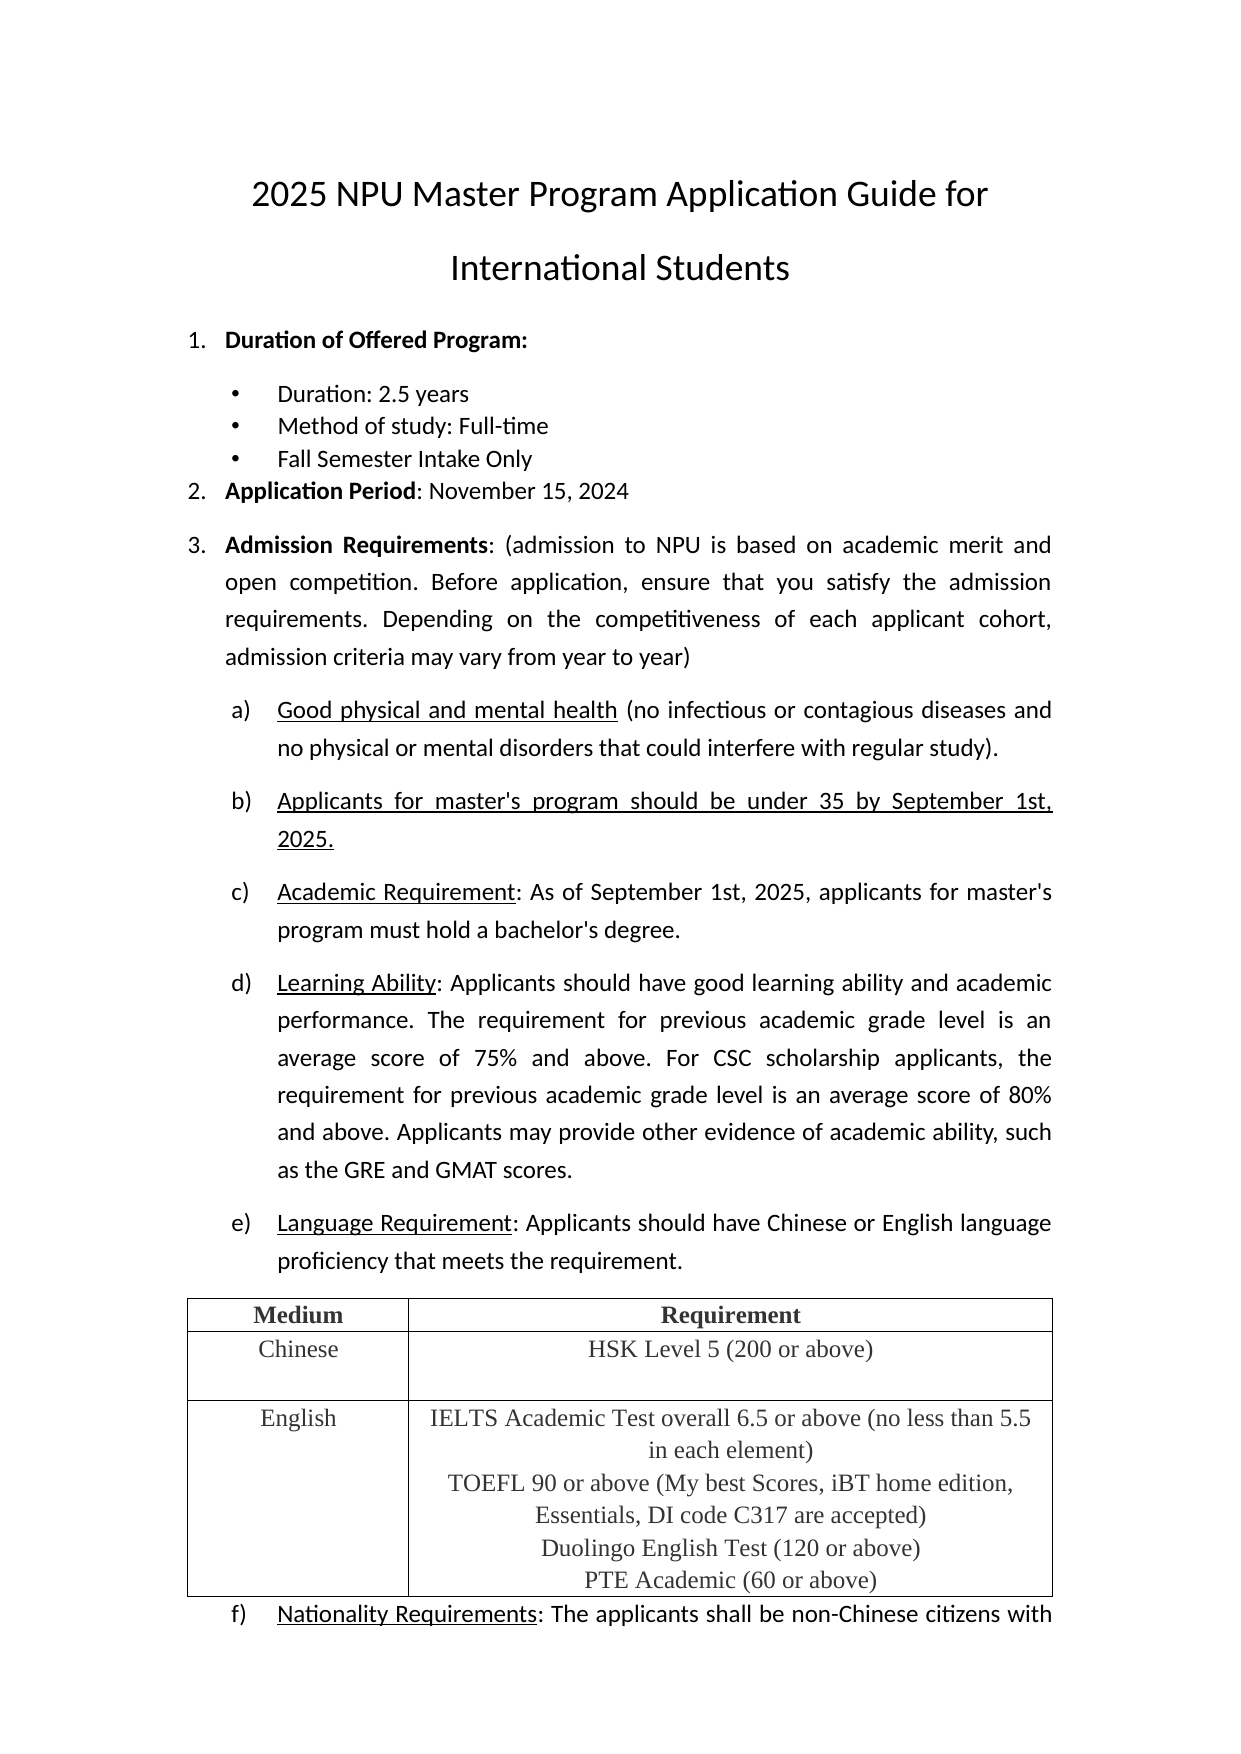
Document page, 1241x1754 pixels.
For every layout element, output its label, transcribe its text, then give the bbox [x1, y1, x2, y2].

table_header Requirement [409, 1299, 1052, 1331]
list Applicants for master's program should be under 35 by September 1st, 2025. [231, 784, 1053, 854]
table_cell English [188, 1401, 408, 1596]
table_cell HSK Level 5 (200 or above) [409, 1332, 1052, 1400]
list Learning Ability: Applicants should have good learning ability and academic performance. The requirement for previous academic grade level is an average score of 75% and above. For CSC scholarship applicants, the requirement for previous academic grade level is an average score of 80% and above. Applicants may provide other evidence of academic ability, such as the GRE and GMAT scores. [231, 966, 1053, 1185]
list Academic Requirement: As of September 1st, 2025, applicants for master's program must hold a bachelor's degree. [231, 876, 1053, 945]
list Language Requirement: Applicants should have Chinese or English language proficiency that meets the requirement. [231, 1207, 1053, 1276]
list Application Period: November 15, 2024 [187, 474, 1053, 507]
list Method of study: Full-time [231, 409, 1053, 442]
list Fall Semester Intake Only [231, 442, 1053, 474]
table_cell Chinese [188, 1332, 408, 1400]
table_header Medium [188, 1299, 408, 1331]
list Admission Requirements: (admission to NPU is based on academic merit and open competition. Before application, ensure that you satisfy the admission requirements. Depending on the competitiveness of each applicant cohort, admission criteria may vary from year to year) [187, 528, 1053, 672]
table_cell IELTS Academic Test overall 6.5 or above (no less than 5.5 in each element) TOEFL 90 or above (My best Scores, iBT home edition, Essentials, DI code C317 are accepted) Duolingo English Test (120 or above) PTE Academic (60 or above) [409, 1401, 1052, 1596]
list Duration: 2.5 years [231, 377, 1053, 409]
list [231, 1597, 1053, 1629]
list Duration of Offered Program: [187, 323, 1053, 356]
list Good physical and mental health (no infectious or contagious diseases and no physical or mental disorders that could interfere with regular study). [231, 694, 1053, 763]
text 2025 NPU Master Program Application Guide for International Students [187, 160, 1053, 300]
